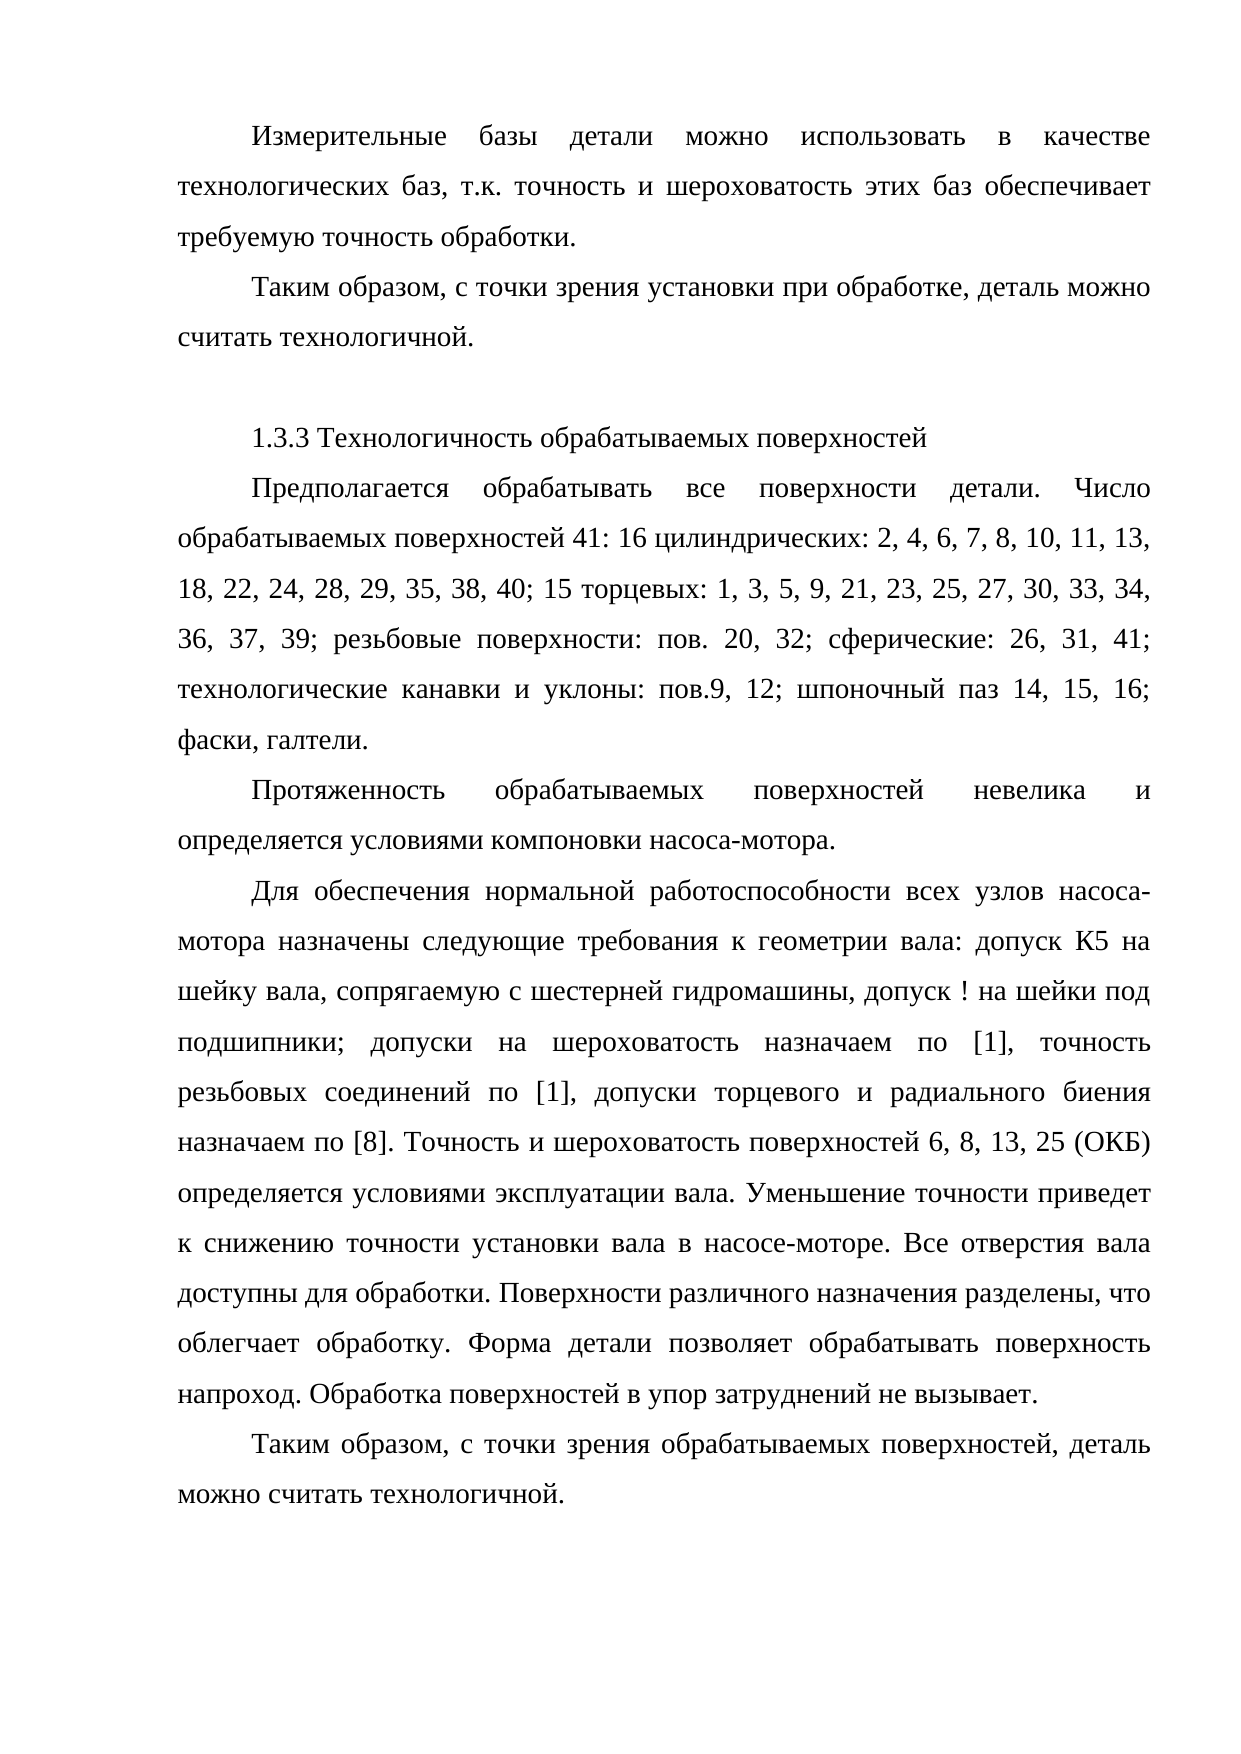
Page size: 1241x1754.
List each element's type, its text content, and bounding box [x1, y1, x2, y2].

text Предполагается обрабатывать все поверхности детали. Число обрабатываемых поверхностей 41: 16 цилиндрических: 2, 4, 6, 7, 8, 10, 11, 13, 18, 22, 24, 28, 29, 35, 38, 40; 15 торцевых: 1, 3, 5, 9, 21, 23, 25, 27, 30, 33, 34, 36, 37, 39; резьбовые поверхности: пов. 20, 32; сферические: 26, 31, 41; технологические канавки и уклоны: пов.9, 12; шпоночный паз 14, 15, 16; фаски, галтели. [177, 470, 1152, 755]
text Для обеспечения нормальной работоспособности всех узлов насоса-мотора назначены следующие требования к геометрии вала: допуск К5 на шейку вала, сопрягаемую с шестерней гидромашины, допуск ! на шейки под подшипники; допуски на шероховатость назначаем по [1], точность резьбовых соединений по [1], допуски торцевого и радиального биения назначаем по [8]. Точность и шероховатость поверхностей 6, 8, 13, 25 (ОКБ) определяется условиями эксплуатации вала. Уменьшение точности приведет к снижению точности установки вала в насосе-моторе. Все отверстия вала доступны для обработки. Поверхности различного назначения разделены, что облегчает обработку. Форма детали позволяет обрабатывать поверхность напроход. Обработка поверхностей в упор затруднений не вызывает. [177, 873, 1152, 1409]
text Протяженность обрабатываемых поверхностей невелика и определяется условиями компоновки насоса-мотора. [177, 772, 1152, 856]
text Измерительные базы детали можно использовать в качестве технологических баз, т.к. точность и шероховатость этих баз обеспечивает требуемую точность обработки. [177, 118, 1152, 252]
text Таким образом, с точки зрения обрабатываемых поверхностей, деталь можно считать технологичной. [177, 1426, 1152, 1510]
text 1.3.3 Технологичность обрабатываемых поверхностей [177, 420, 1152, 453]
text Таким образом, с точки зрения установки при обработке, деталь можно считать технологичной. [177, 269, 1152, 353]
